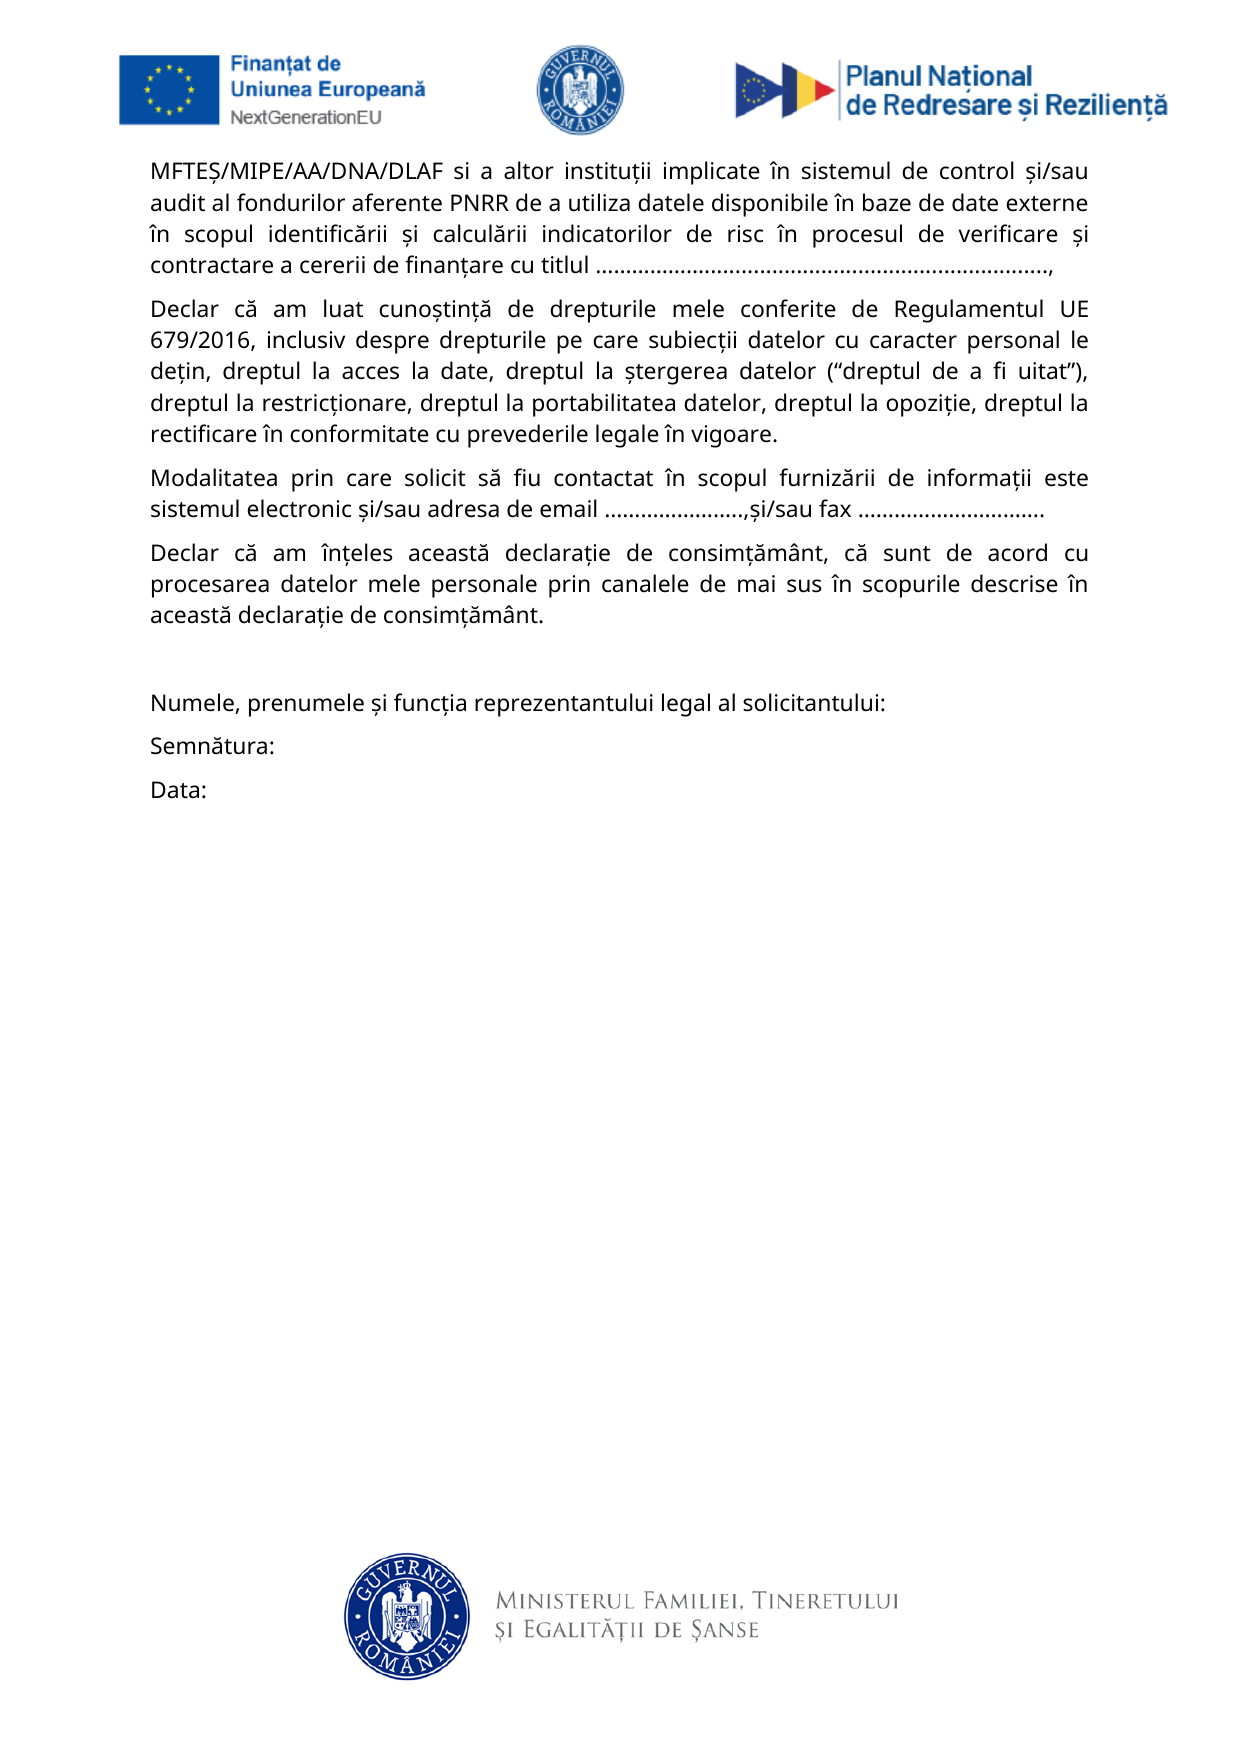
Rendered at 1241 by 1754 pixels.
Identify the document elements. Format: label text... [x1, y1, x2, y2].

text Modalitatea prin care solicit să fiu contactat în scopul furnizării de informații este sistemul electronic și/sau adresa de email …………………..,și/sau fax …………………………. [150, 461, 1090, 524]
picture [66, 25, 1174, 156]
text Data: [150, 774, 1090, 805]
text Declar că am înțeles această declarație de consimțământ, că sunt de acord cu procesarea datelor mele personale prin canalele de mai sus în scopurile descrise în această declarație de consimțământ. [150, 536, 1090, 630]
text Semnătura: [150, 730, 1090, 761]
text Declar că am luat cunoștință de drepturile mele conferite de Regulamentul UE 679/2016, inclusiv despre drepturile pe care subiecţii datelor cu caracter personal le deţin, dreptul la acces la date, dreptul la ștergerea datelor (“dreptul de a fi uitat”), dreptul la restricționare, dreptul la portabilitatea datelor, dreptul la opoziție, dreptul la rectificare în conformitate cu prevederile legale în vigoare. [150, 293, 1090, 449]
text Numele, prenumele și funcția reprezentantului legal al solicitantului: [150, 686, 1090, 718]
picture [342, 1552, 898, 1681]
